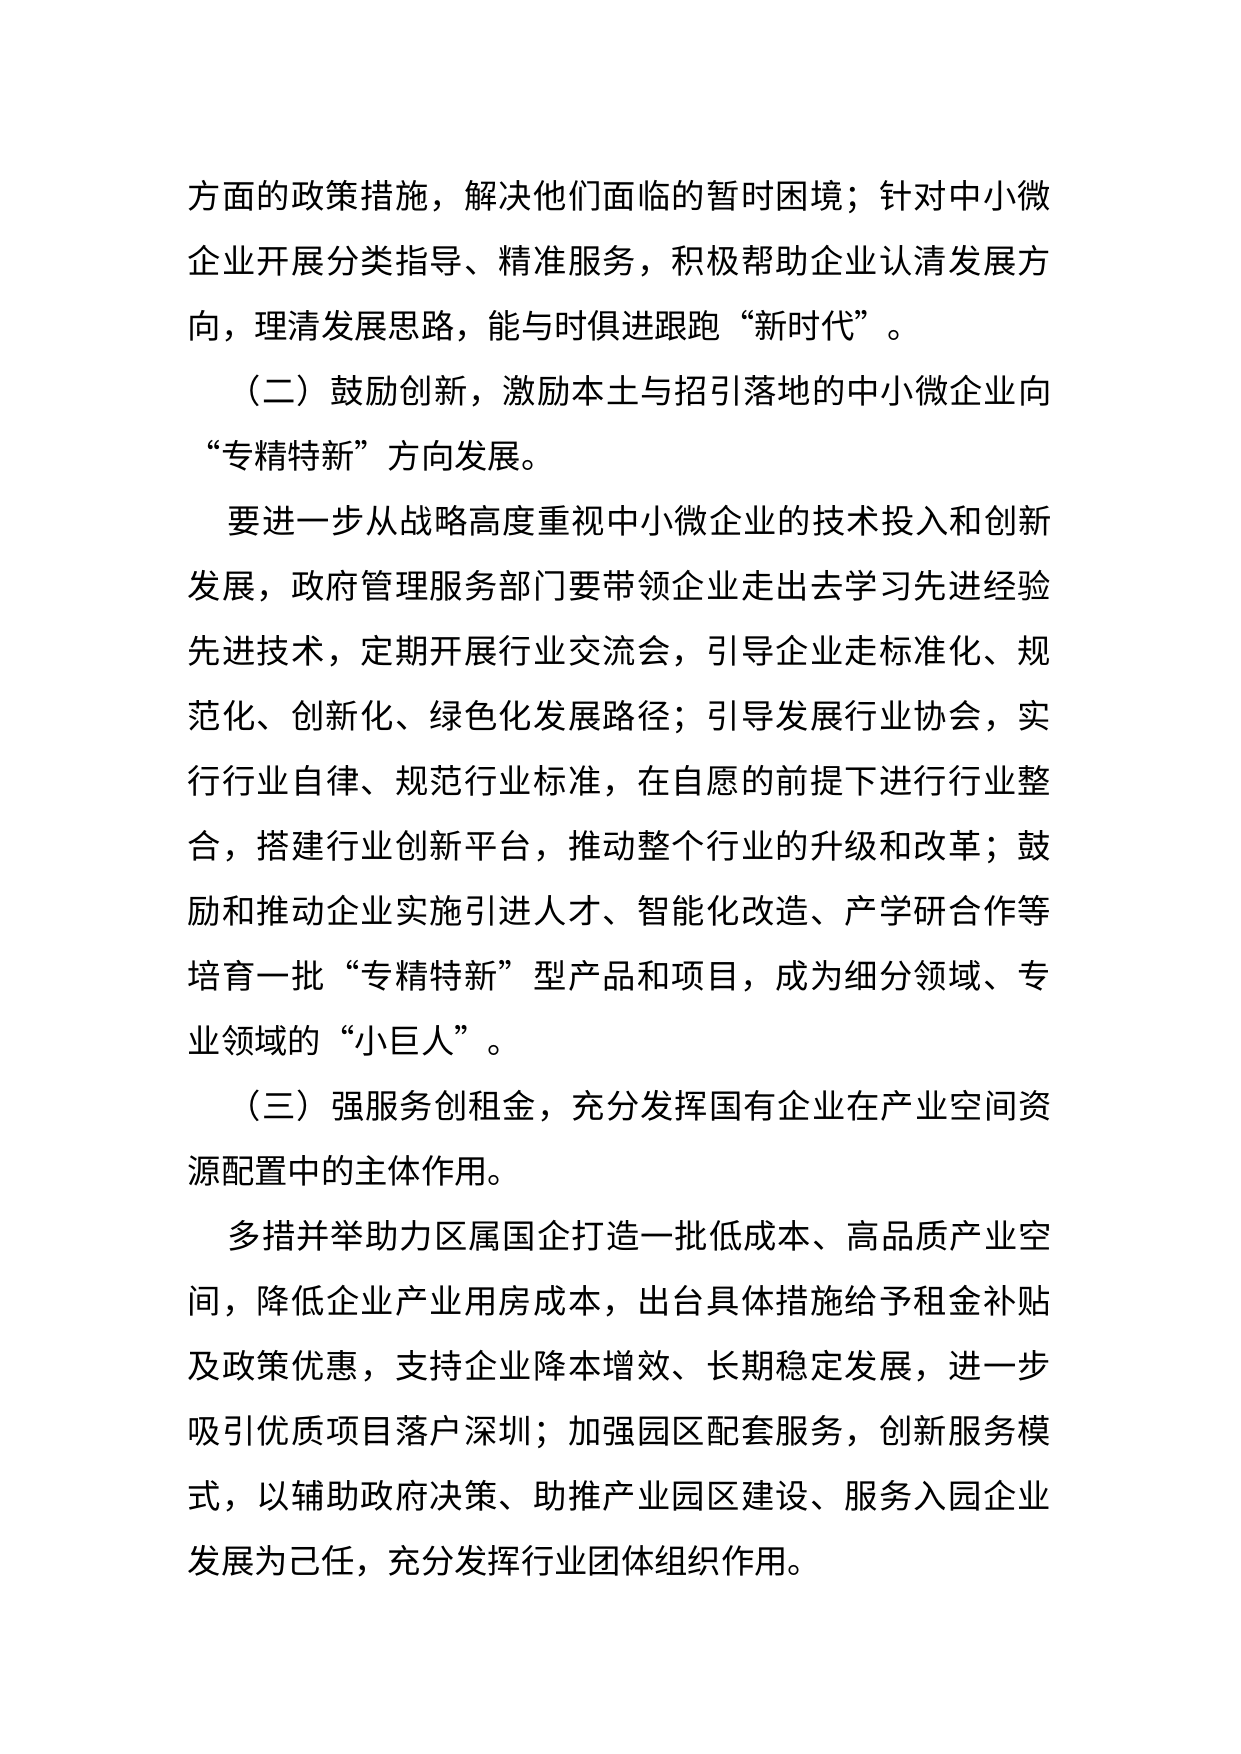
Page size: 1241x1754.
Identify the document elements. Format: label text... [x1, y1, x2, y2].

text 要进一步从战略高度重视中小微企业的技术投入和创新发展，政府管理服务部门要带领企业走出去学习先进经验、先进技术，定期开展行业交流会，引导企业走标准化、规范化、创新化、绿色化发展路径；引导发展行业协会，实行行业自律、规范行业标准，在自愿的前提下进行行业整合，搭建行业创新平台，推动整个行业的升级和改革；鼓励和推动企业实施引进人才、智能化改造、产学研合作等，培育一批“专精特新”型产品和项目，成为细分领域、专业领域的“小巨人”。 [187, 487, 1053, 1072]
text （三）强服务创租金，充分发挥国有企业在产业空间资源配置中的主体作用。 [187, 1072, 1053, 1202]
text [187, 162, 1053, 357]
text （二）鼓励创新，激励本土与招引落地的中小微企业向“专精特新”方向发展。 [187, 357, 1053, 487]
text 多措并举助力区属国企打造一批低成本、高品质产业空间，降低企业产业用房成本，出台具体措施给予租金补贴及政策优惠，支持企业降本增效、长期稳定发展，进一步吸引优质项目落户深圳；加强园区配套服务，创新服务模式，以辅助政府决策、助推产业园区建设、服务入园企业发展为己任，充分发挥行业团体组织作用。 [187, 1202, 1053, 1592]
